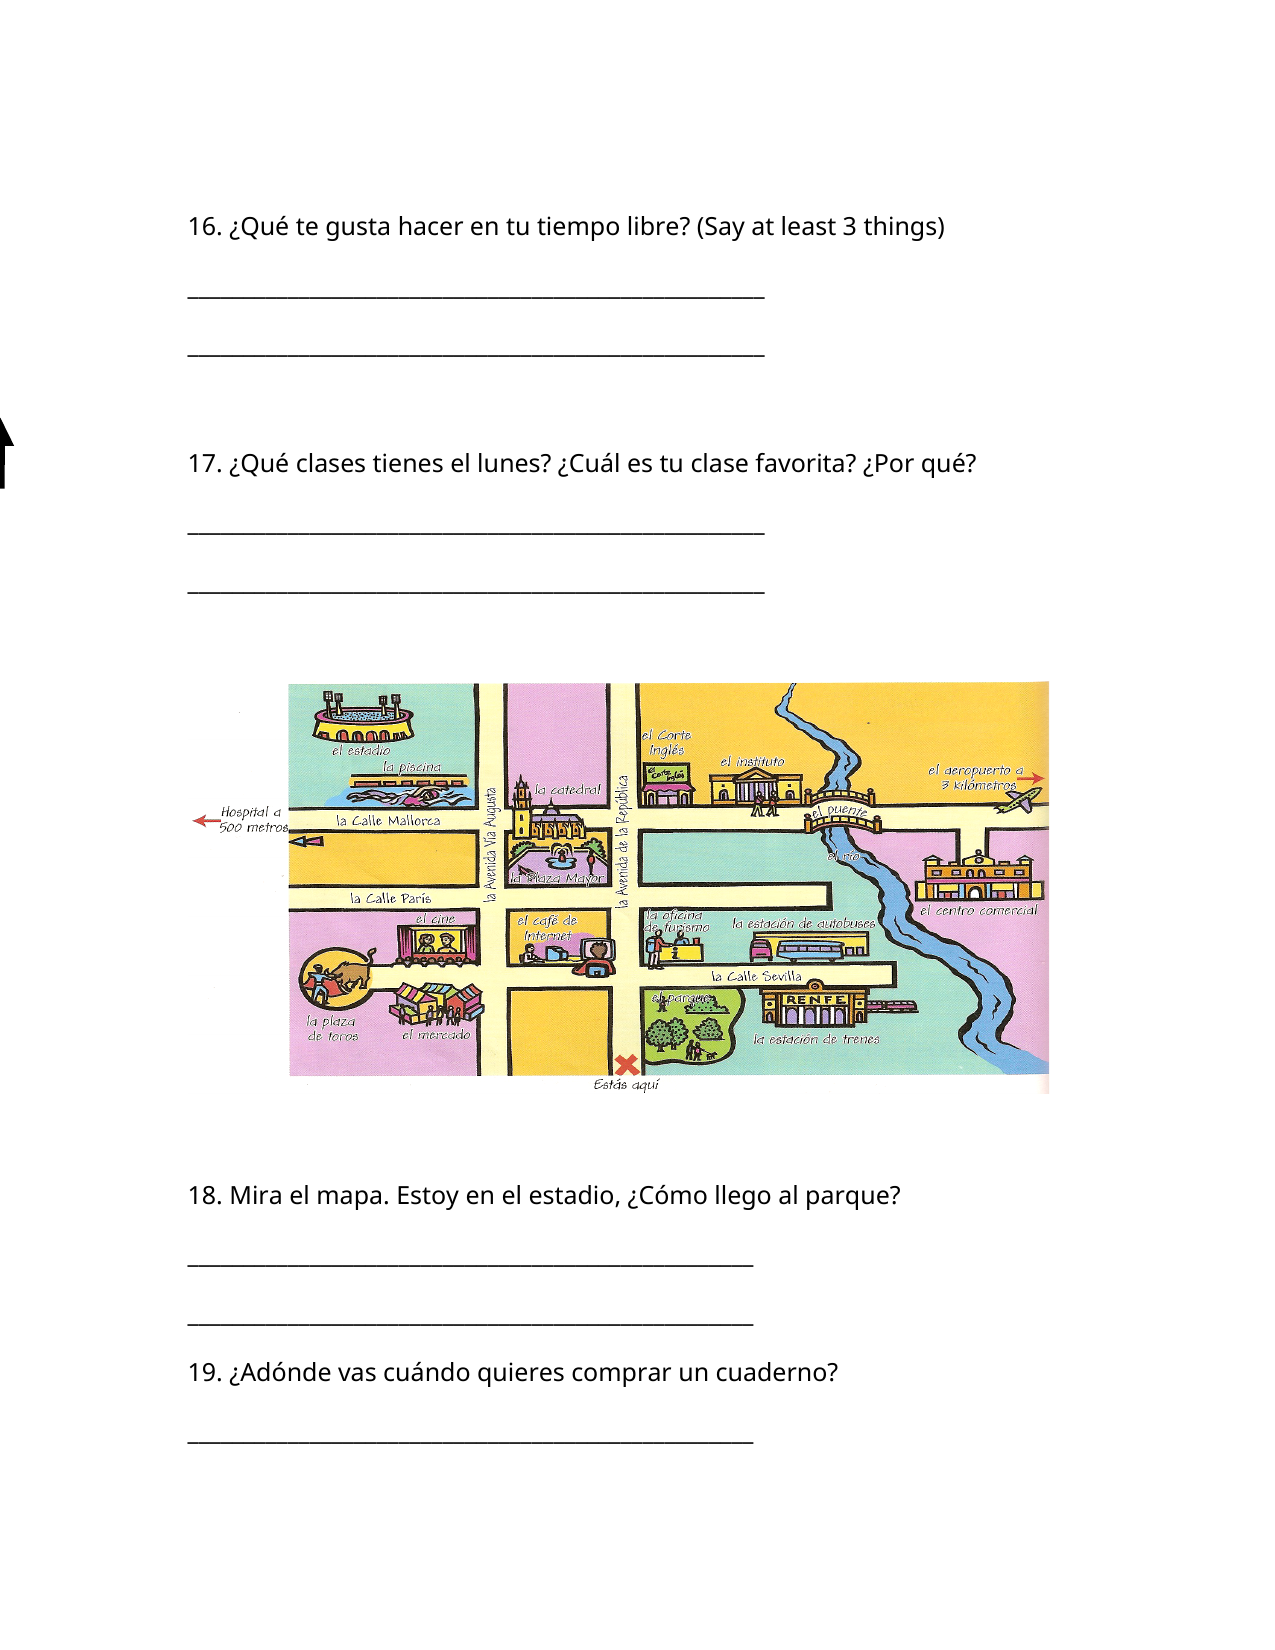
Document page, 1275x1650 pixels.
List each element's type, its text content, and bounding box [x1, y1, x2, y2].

text 17. ¿Qué clases tienes el lunes? ¿Cuál es tu clase favorita? ¿Por qué? [187, 445, 1087, 479]
text ____________________________________________________ [187, 563, 1087, 597]
text ____________________________________________________ [187, 504, 1087, 538]
picture [187, 681, 1050, 1094]
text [187, 327, 1087, 361]
text ___________________________________________________ [187, 1236, 1087, 1270]
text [187, 1295, 1087, 1329]
text 16. ¿Qué te gusta hacer en tu tiempo libre? (Say at least 3 things) [187, 209, 1087, 243]
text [187, 268, 1087, 302]
text 19. ¿Adónde vas cuándo quieres comprar un cuaderno? [187, 1354, 1087, 1388]
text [187, 1413, 1087, 1448]
text 18. Mira el mapa. Estoy en el estadio, ¿Cómo llego al parque? [187, 1177, 1087, 1211]
